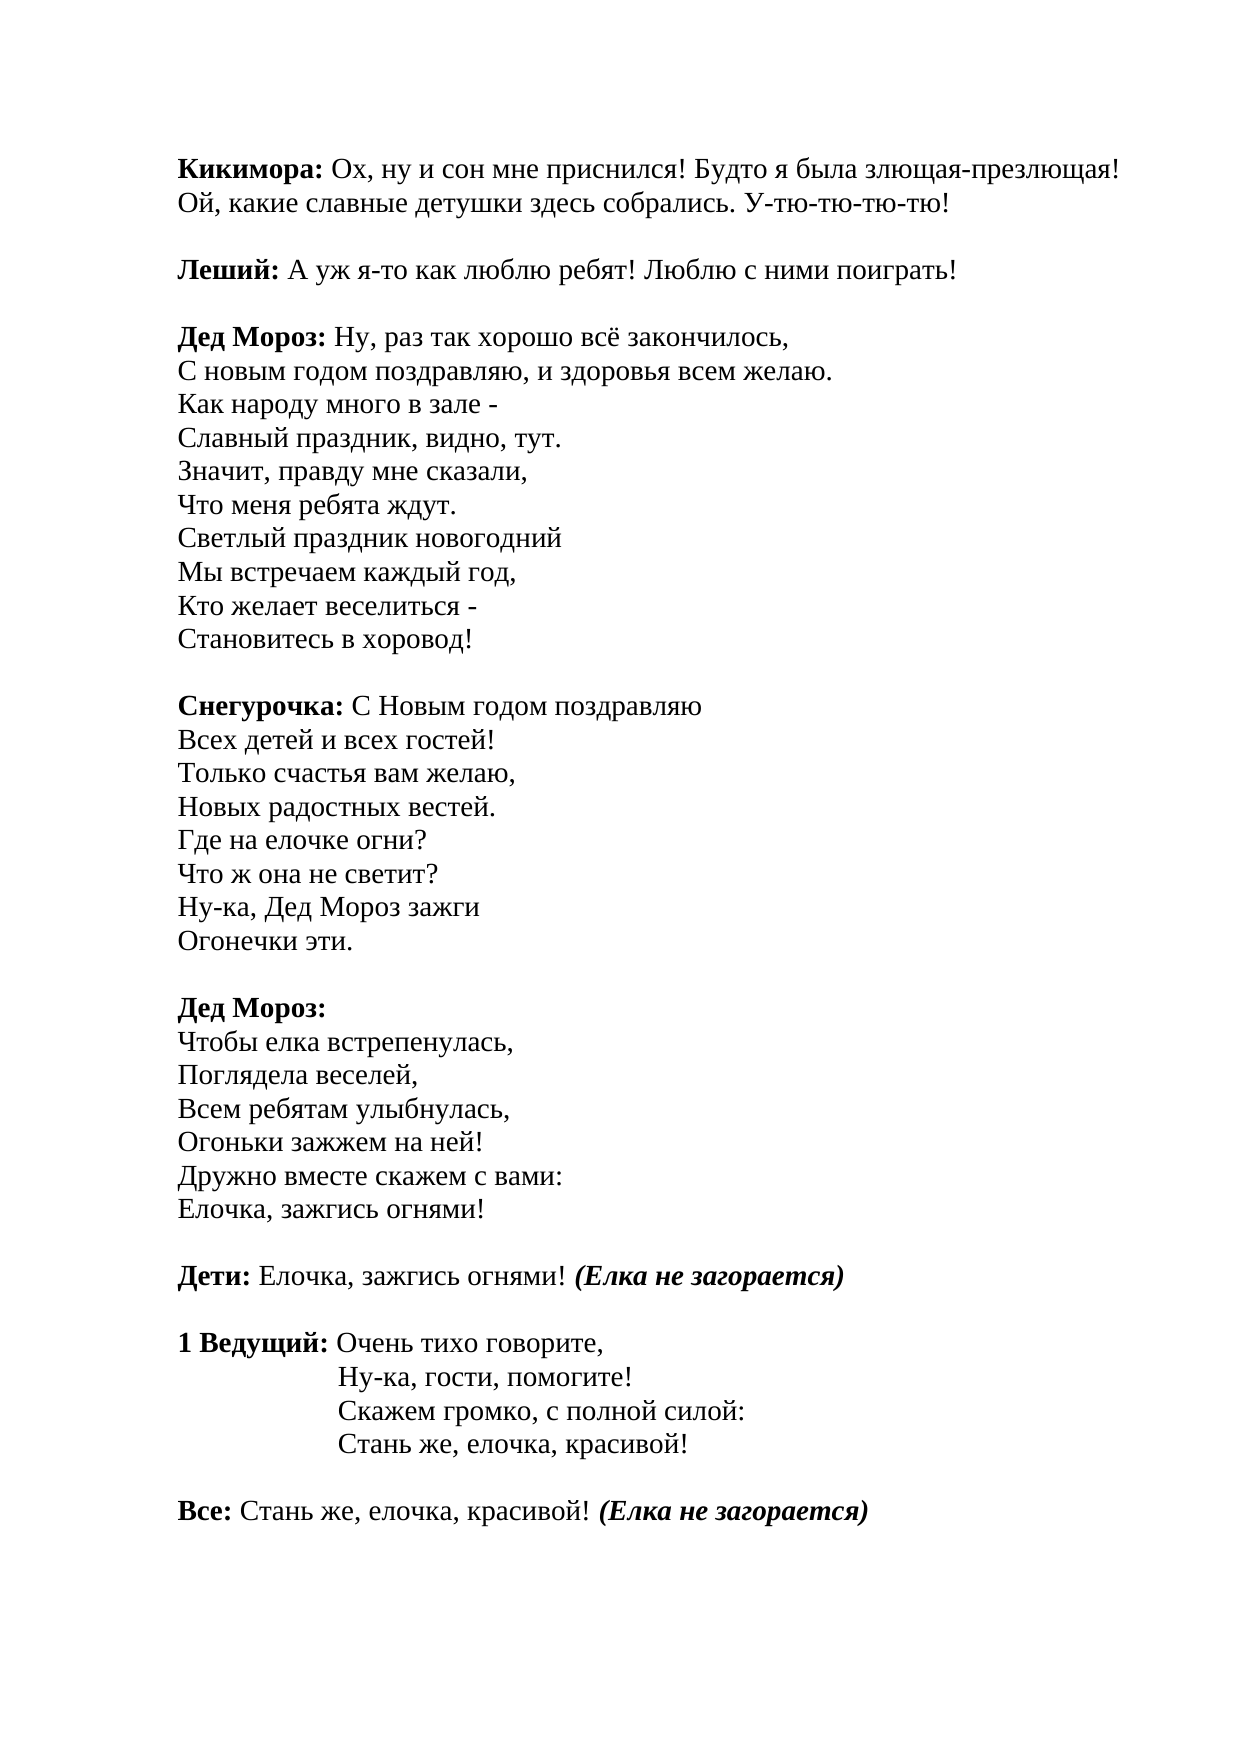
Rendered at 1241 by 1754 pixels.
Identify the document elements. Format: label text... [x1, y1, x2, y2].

text Все: Стань же, елочка, красивой! (Елка не загорается) [177, 1460, 1152, 1527]
text 1 Ведущий: Очень тихо говорите, Ну-ка, гости, помогите! Скажем громко, с полной силой: Стань же, елочка, красивой! [177, 1292, 1152, 1460]
text Дед Мороз: Чтобы елка встрепенулась, Поглядела веселей, Всем ребятам улыбнулась, Огоньки зажжем на ней! Дружно вместе скажем с вами: Елочка, зажгись огнями! [177, 957, 1152, 1225]
text Дед Мороз: Ну, раз так хорошо всё закончилось, С новым годом поздравляю, и здоровья всем желаю. Как народу много в зале - Славный праздник, видно, тут. Значит, правду мне сказали, Что меня ребята ждут. Светлый праздник новогодний Мы встречаем каждый год, Кто желает веселиться - Становитесь в хоровод! Снегурочка: С Новым годом поздравляю Всех детей и всех гостей! Только счастья вам желаю, Новых радостных вестей. Где на елочке огни? Что ж она не светит? Ну-ка, Дед Мороз зажги Огонечки эти. [177, 286, 1152, 957]
text Кикимора: Ох, ну и сон мне приснился! Будто я была злющая-презлющая! Ой, какие славные детушки здесь собрались. У-тю-тю-тю-тю! [177, 118, 1152, 219]
text Леший: А уж я-то как люблю ребят! Люблю с ними поиграть! [177, 219, 1152, 286]
text Дети: Елочка, зажгись огнями! (Елка не загорается) [177, 1225, 1152, 1292]
